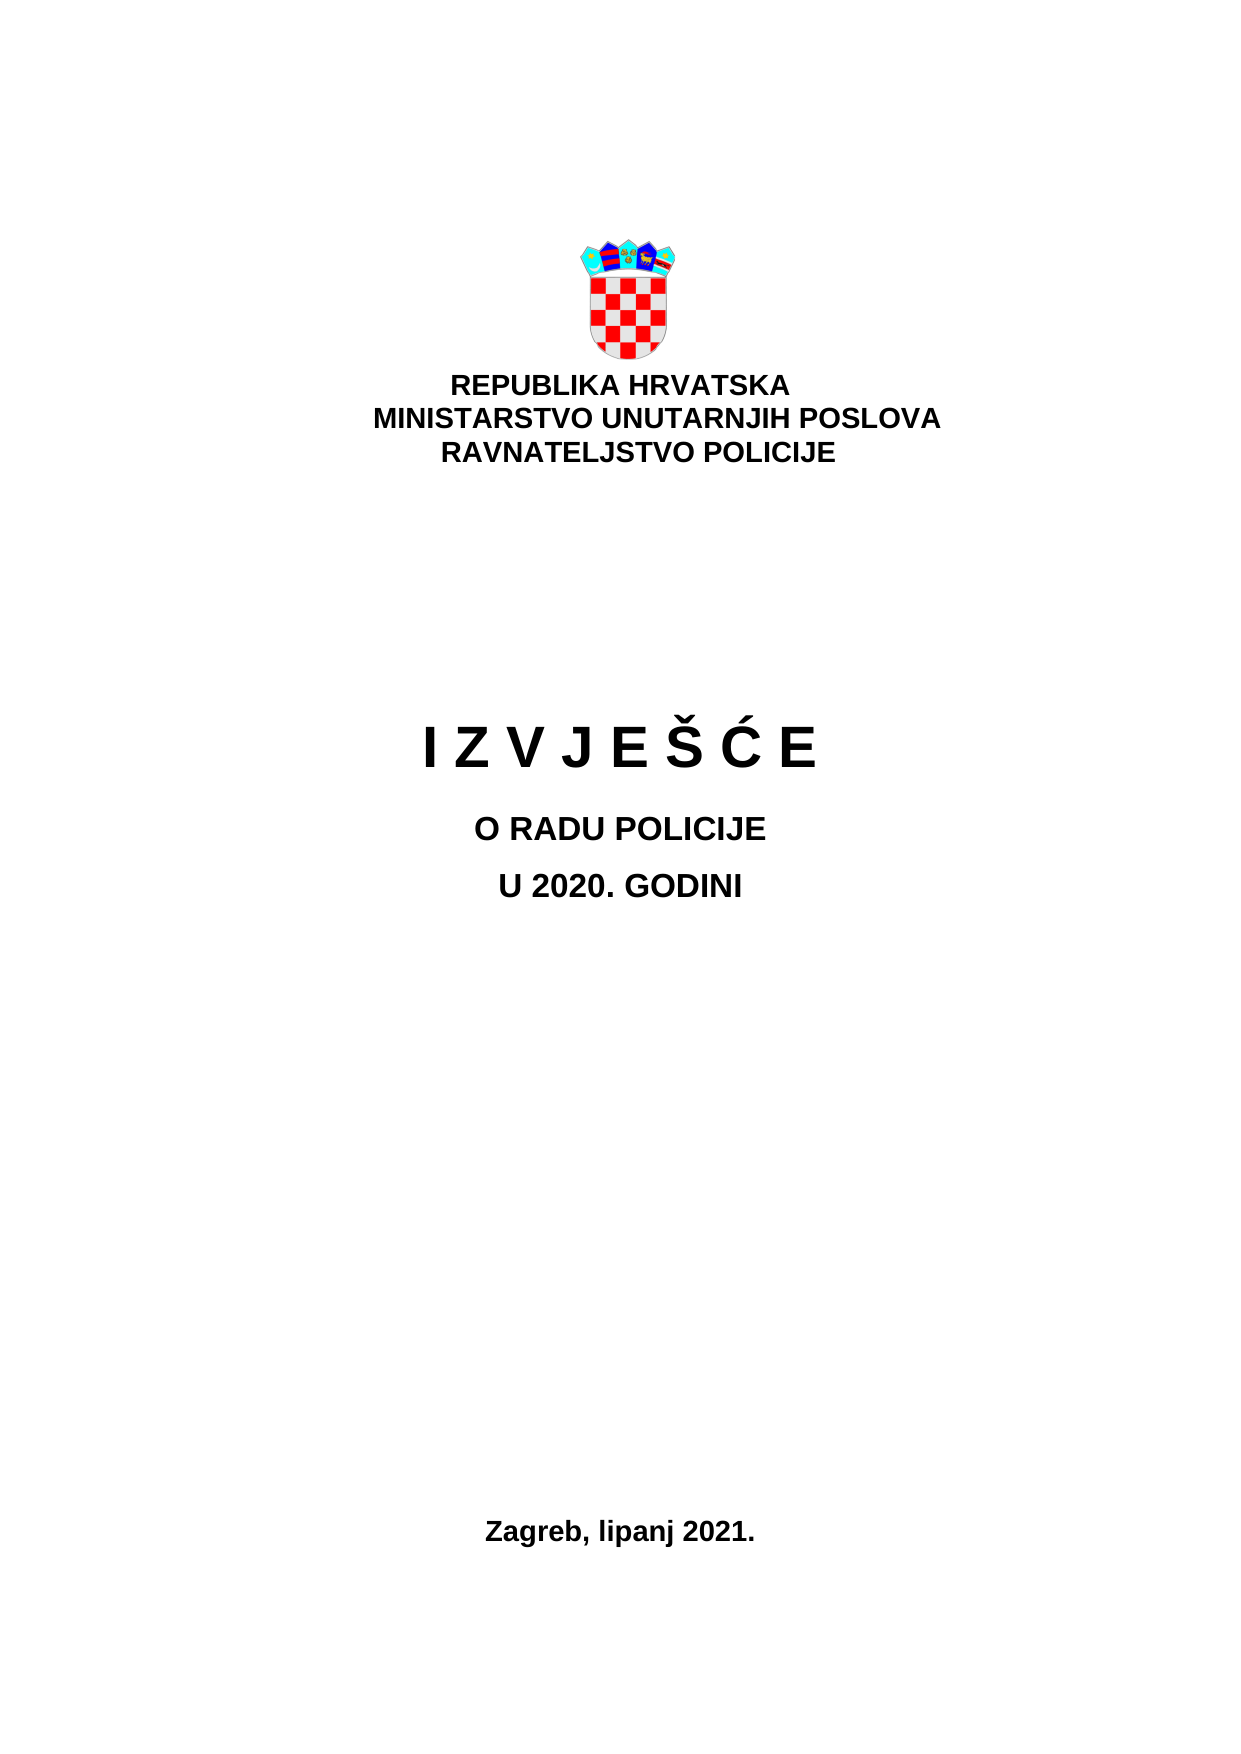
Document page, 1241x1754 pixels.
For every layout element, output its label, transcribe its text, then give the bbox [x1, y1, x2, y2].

text MINISTARSTVO UNUTARNJIH POSLOVA [148, 401, 1093, 435]
picture [578, 238, 676, 360]
text RAVNATELJSTVO POLICIJE [148, 435, 1093, 468]
text O RADU POLICIJE [148, 809, 1093, 847]
text Zagreb, lipanj 2021. [148, 1514, 1093, 1547]
text REPUBLIKA HRVATSKA [148, 368, 1093, 401]
text U 2020. GODINI [148, 866, 1093, 905]
text I Z V J E Š Ć E [148, 713, 1093, 780]
